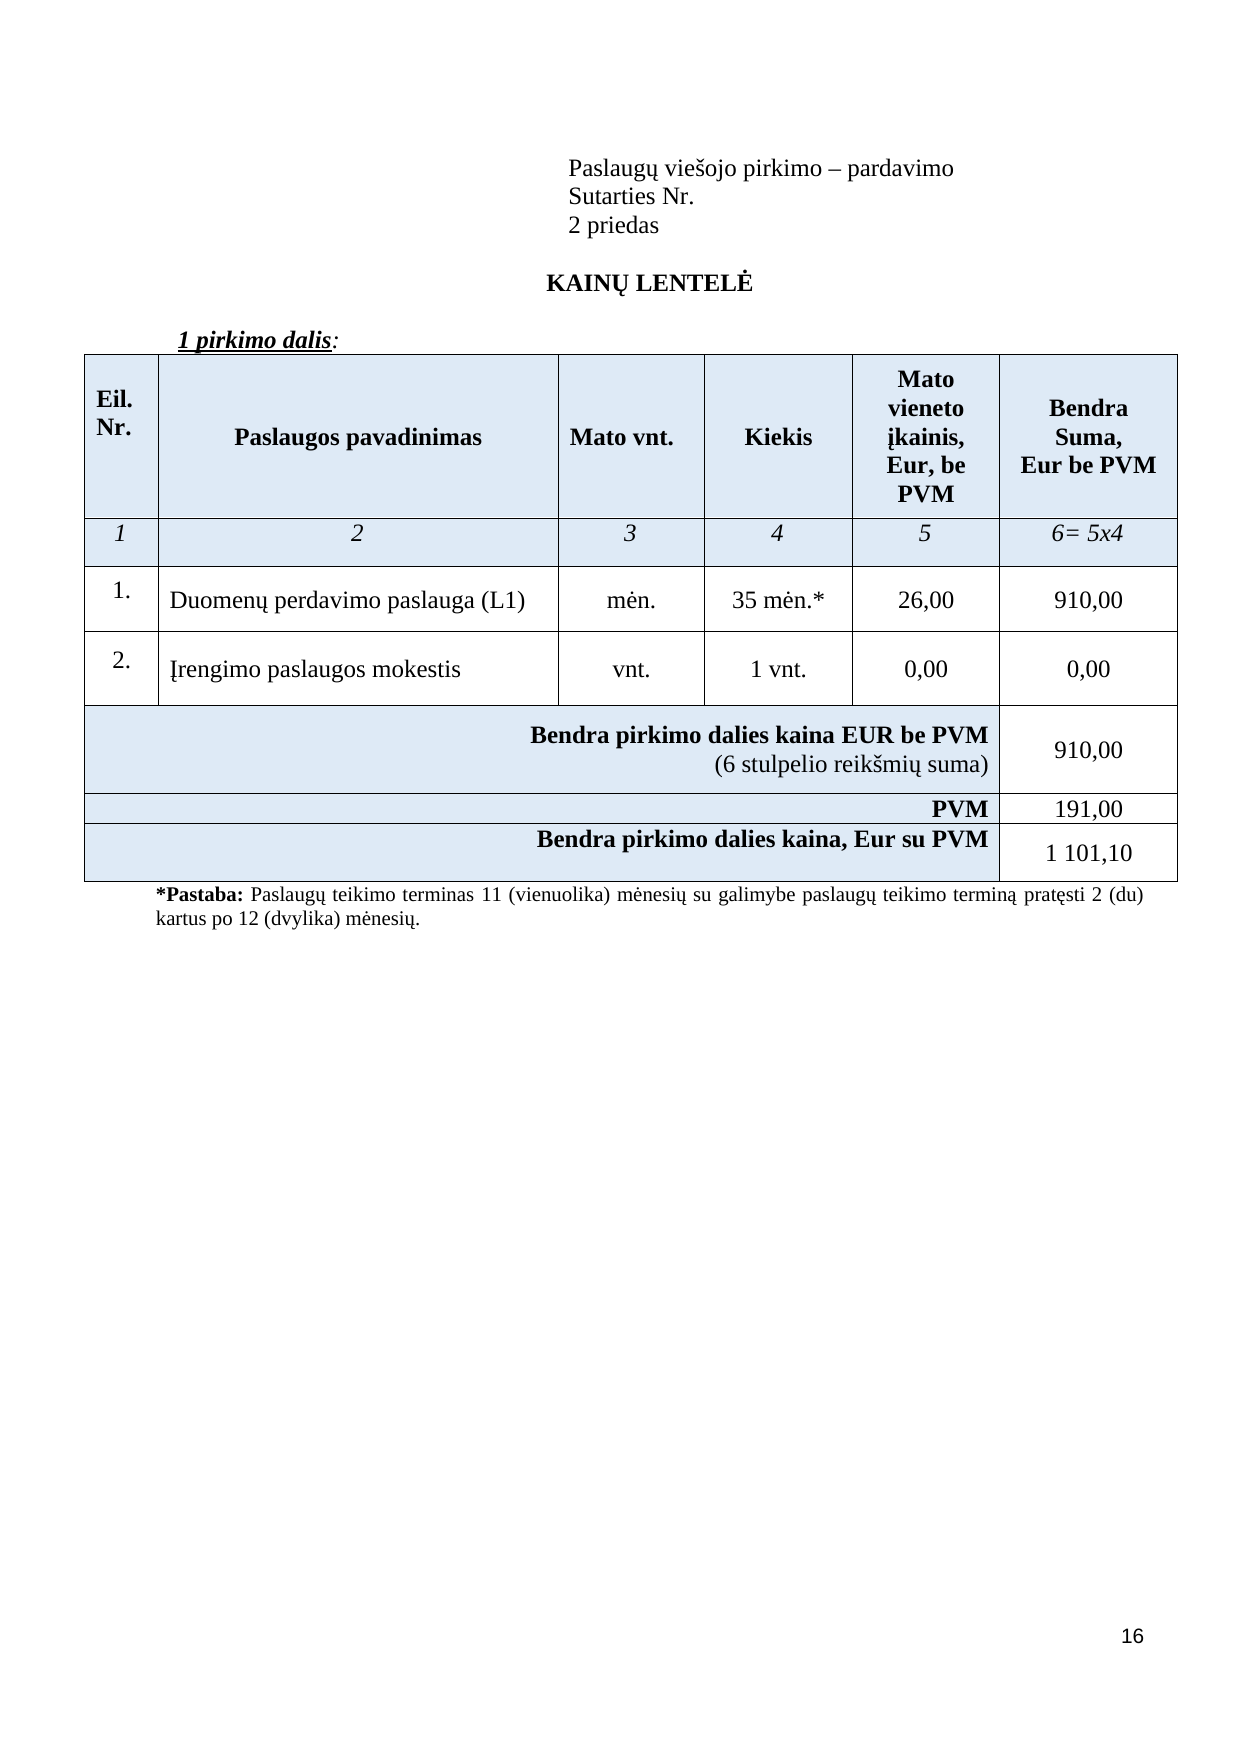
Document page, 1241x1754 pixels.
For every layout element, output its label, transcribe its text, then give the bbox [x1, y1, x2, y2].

table_cell 35 mėn.* [705, 567, 852, 631]
text 1 pirkimo dalis: [177, 325, 1144, 354]
text Sutarties Nr. [568, 181, 1144, 210]
table_cell 1 [85, 519, 158, 566]
text KAINŲ LENTELĖ [156, 268, 1144, 296]
table_cell 1 101,10 [1000, 824, 1177, 881]
table_cell PVM [85, 794, 999, 823]
table_cell 2. [85, 632, 158, 705]
table_cell 910,00 [1000, 567, 1177, 631]
table_cell 0,00 [1000, 632, 1177, 705]
table_cell 3 [559, 519, 704, 566]
table_cell 5 [853, 519, 999, 566]
table_header Kiekis [705, 355, 852, 517]
table_cell 1 vnt. [705, 632, 852, 705]
text 2 priedas [568, 210, 1144, 239]
table_cell 0,00 [853, 632, 999, 705]
text Paslaugų viešojo pirkimo – pardavimo [568, 153, 1144, 181]
table_cell 6= 5x4 [1000, 519, 1177, 566]
table_cell 4 [705, 519, 852, 566]
table_cell vnt. [559, 632, 704, 705]
table_cell Bendra pirkimo dalies kaina EUR be PVM (6 stulpelio reikšmių suma) [85, 706, 999, 793]
table_cell Duomenų perdavimo paslauga (L1) [159, 567, 558, 631]
table_header Paslaugos pavadinimas [159, 355, 558, 517]
table_header Mato vieneto įkainis, Eur, be PVM [853, 355, 999, 517]
table_cell 910,00 [1000, 706, 1177, 793]
table_header Mato vnt. [559, 355, 704, 517]
table_header Eil. Nr. [85, 355, 158, 517]
table_cell 26,00 [853, 567, 999, 631]
table_cell Bendra pirkimo dalies kaina, Eur su PVM [85, 824, 999, 881]
table_cell 2 [159, 519, 558, 566]
text *Pastaba: Paslaugų teikimo terminas 11 (vienuolika) mėnesių su galimybe paslaugų teikimo terminą pratęsti 2 (du) kartus po 12 (dvylika) mėnesių. [156, 882, 1144, 930]
table_header Bendra Suma, Eur be PVM [1000, 355, 1177, 517]
table_cell Įrengimo paslaugos mokestis [159, 632, 558, 705]
table_cell mėn. [559, 567, 704, 631]
table_cell 1. [85, 567, 158, 631]
table_cell 191,00 [1000, 794, 1177, 823]
